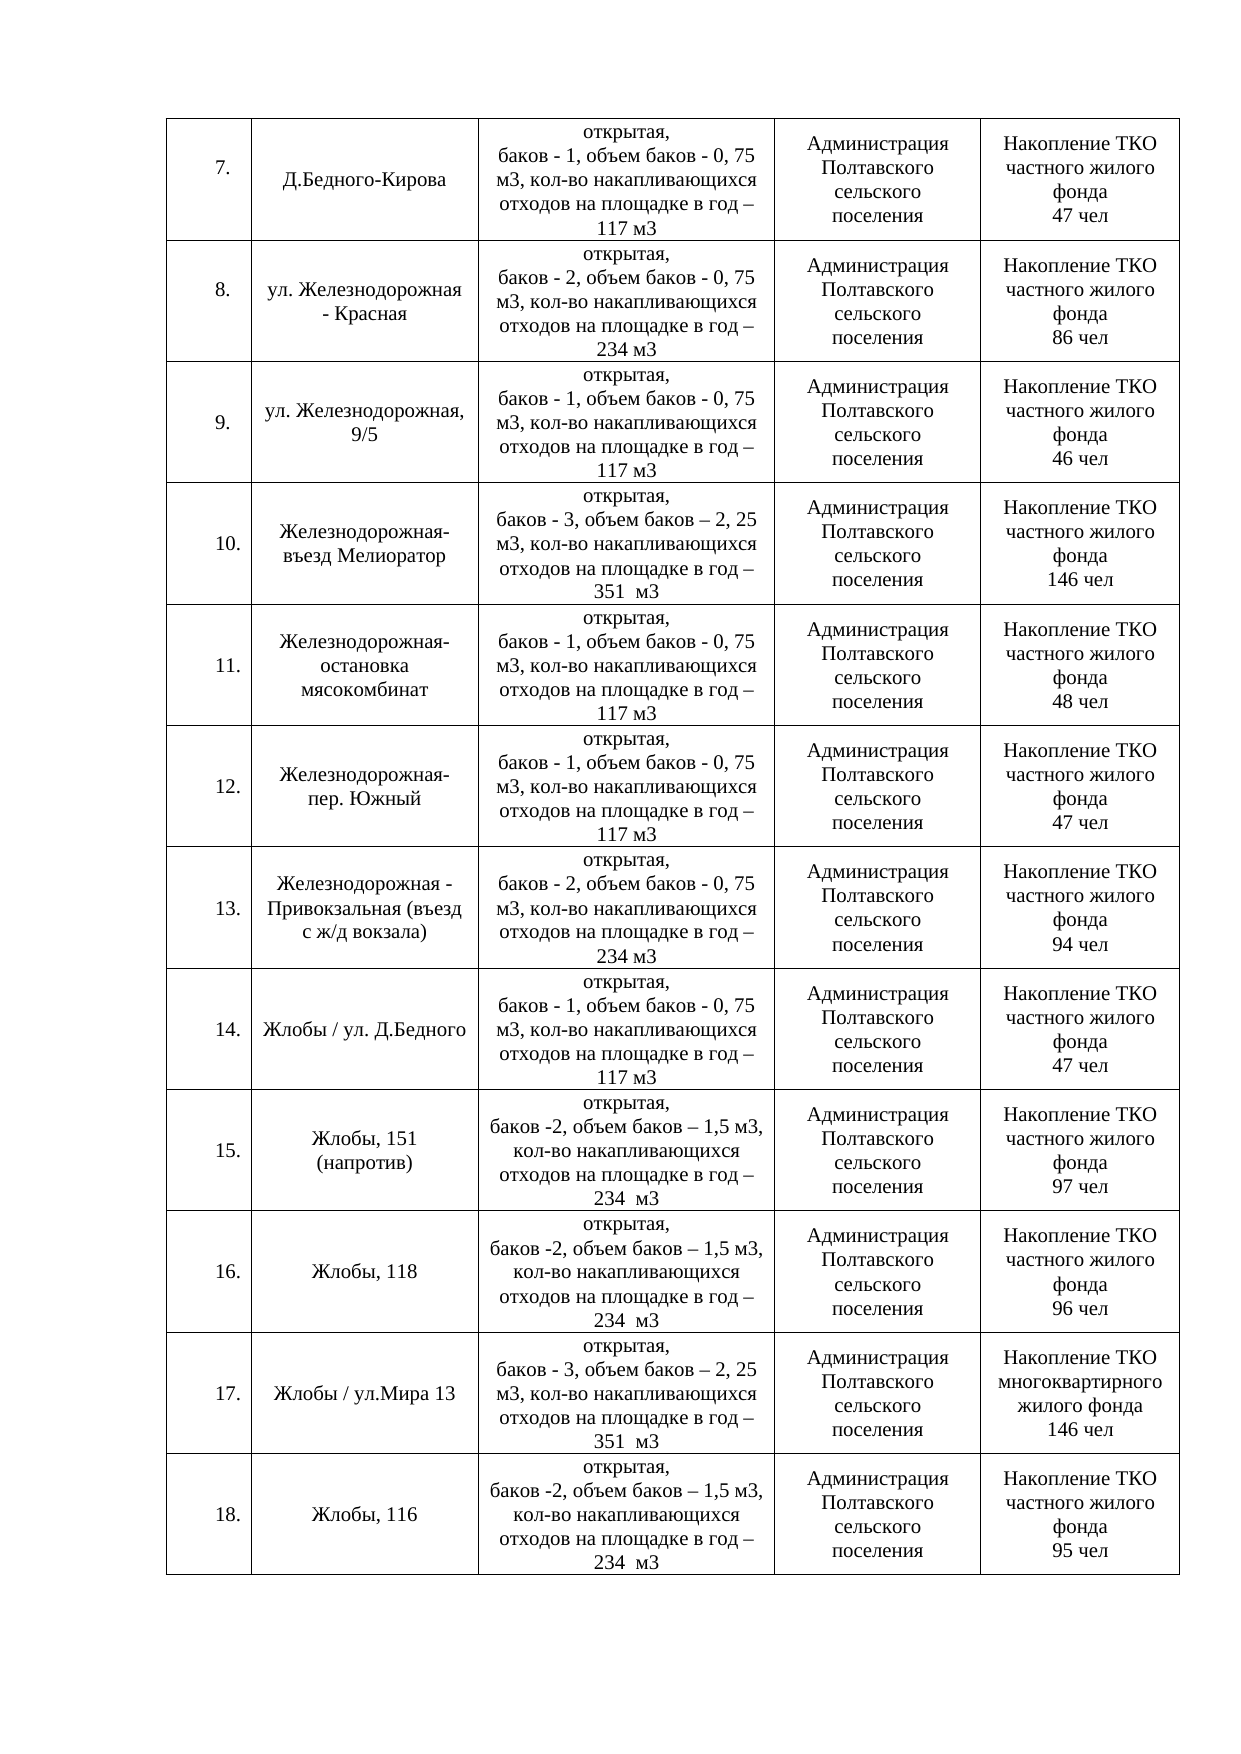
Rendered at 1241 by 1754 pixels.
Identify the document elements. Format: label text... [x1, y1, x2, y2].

table_cell [167, 1211, 251, 1332]
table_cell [479, 119, 774, 239]
table_cell открытая, баков - 2, объем баков - 0, 75 м3, кол-во накапливающихся отходов на площадке в год – 234 м3 [479, 847, 774, 968]
table_cell [167, 847, 251, 968]
table_cell Администрация Полтавского сельского поселения [775, 969, 980, 1089]
table_cell Администрация Полтавского сельского поселения [775, 605, 980, 725]
table_cell открытая, баков - 1, объем баков - 0, 75 м3, кол-во накапливающихся отходов на площадке в год – 117 м3 [479, 362, 774, 482]
table_cell открытая, баков -2, объем баков – 1,5 м3, кол-во накапливающихся отходов на площадке в год –234 м3 [479, 1211, 774, 1332]
table_cell Администрация Полтавского сельского поселения [775, 726, 980, 846]
table_cell [167, 605, 251, 725]
table_cell [167, 1333, 251, 1453]
table_cell Накопление ТКО частного жилого фонда 94 чел [981, 847, 1179, 968]
table_cell Д.Бедного-Кирова [252, 119, 478, 239]
table_cell Жлобы, 151 (напротив) [252, 1090, 478, 1210]
table_cell открытая, баков - 3, объем баков – 2, 25 м3, кол-во накапливающихся отходов на площадке в год – 351 м3 [479, 1333, 774, 1453]
table_cell [167, 1454, 251, 1574]
table_cell Жлобы / ул. Д.Бедного [252, 969, 478, 1089]
table_cell Жлобы, 118 [252, 1211, 478, 1332]
table_cell Железнодорожная-въезд Мелиоратор [252, 483, 478, 603]
table_cell открытая, баков - 3, объем баков – 2, 25 м3, кол-во накапливающихся отходов на площадке в год – 351 м3 [479, 483, 774, 603]
table_cell [167, 241, 251, 361]
table_cell Железнодорожная- остановка мясокомбинат [252, 605, 478, 725]
table_cell Накопление ТКО многоквартирного жилого фонда 146 чел [981, 1333, 1179, 1453]
table_cell Железнодорожная-пер. Южный [252, 726, 478, 846]
table_cell Накопление ТКО частного жилого фонда 146 чел [981, 483, 1179, 603]
table_cell Накопление ТКО частного жилого фонда 47 чел [981, 726, 1179, 846]
table_cell Администрация Полтавского сельского поселения [775, 362, 980, 482]
table_cell Администрация Полтавского сельского поселения [775, 1211, 980, 1332]
table_cell открытая, баков -2, объем баков – 1,5 м3, кол-во накапливающихся отходов на площадке в год –234 м3 [479, 1090, 774, 1210]
table_cell Жлобы, 116 [252, 1454, 478, 1574]
table_cell Накопление ТКО частного жилого фонда 86 чел [981, 241, 1179, 361]
table_cell Накопление ТКО частного жилого фонда 96 чел [981, 1211, 1179, 1332]
table_cell [167, 726, 251, 846]
table_cell [167, 969, 251, 1089]
table_cell Накопление ТКО частного жилого фонда 46 чел [981, 362, 1179, 482]
table_cell открытая, баков - 2, объем баков - 0, 75 м3, кол-во накапливающихся отходов на площадке в год – 234 м3 [479, 241, 774, 361]
table_cell открытая, баков -2, объем баков – 1,5 м3, кол-во накапливающихся отходов на площадке в год –234 м3 [479, 1454, 774, 1574]
table_cell Накопление ТКО частного жилого фонда 97 чел [981, 1090, 1179, 1210]
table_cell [775, 119, 980, 239]
table_cell [167, 362, 251, 482]
table_cell Администрация Полтавского сельского поселения [775, 1090, 980, 1210]
table_cell Администрация Полтавского сельского поселения [775, 847, 980, 968]
table_cell [167, 1090, 251, 1210]
table_cell Накопление ТКО частного жилого фонда 48 чел [981, 605, 1179, 725]
table_cell ул. Железнодорожная, 9/5 [252, 362, 478, 482]
table_cell Администрация Полтавского сельского поселения [775, 241, 980, 361]
table_cell [167, 119, 251, 239]
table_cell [775, 1454, 980, 1574]
table_cell Железнодорожная - Привокзальная (въезд с ж/д вокзала) [252, 847, 478, 968]
table_cell Накопление ТКО частного жилого фонда 47 чел [981, 969, 1179, 1089]
table_cell Администрация Полтавского сельского поселения [775, 1333, 980, 1453]
table_cell ул. Железнодорожная - Красная [252, 241, 478, 361]
table_cell открытая, баков - 1, объем баков - 0, 75 м3, кол-во накапливающихся отходов на площадке в год – 117 м3 [479, 605, 774, 725]
table_cell Накопление ТКО частного жилого фонда 47 чел [981, 119, 1179, 239]
table_cell Администрация Полтавского сельского поселения [775, 483, 980, 603]
table_cell открытая, баков - 1, объем баков - 0, 75 м3, кол-во накапливающихся отходов на площадке в год – 117 м3 [479, 726, 774, 846]
table_cell Накопление ТКО частного жилого фонда 95 чел [981, 1454, 1179, 1574]
table_cell открытая, баков - 1, объем баков - 0, 75 м3, кол-во накапливающихся отходов на площадке в год – 117 м3 [479, 969, 774, 1089]
table_cell [167, 483, 251, 603]
table_cell Жлобы / ул.Мира 13 [252, 1333, 478, 1453]
